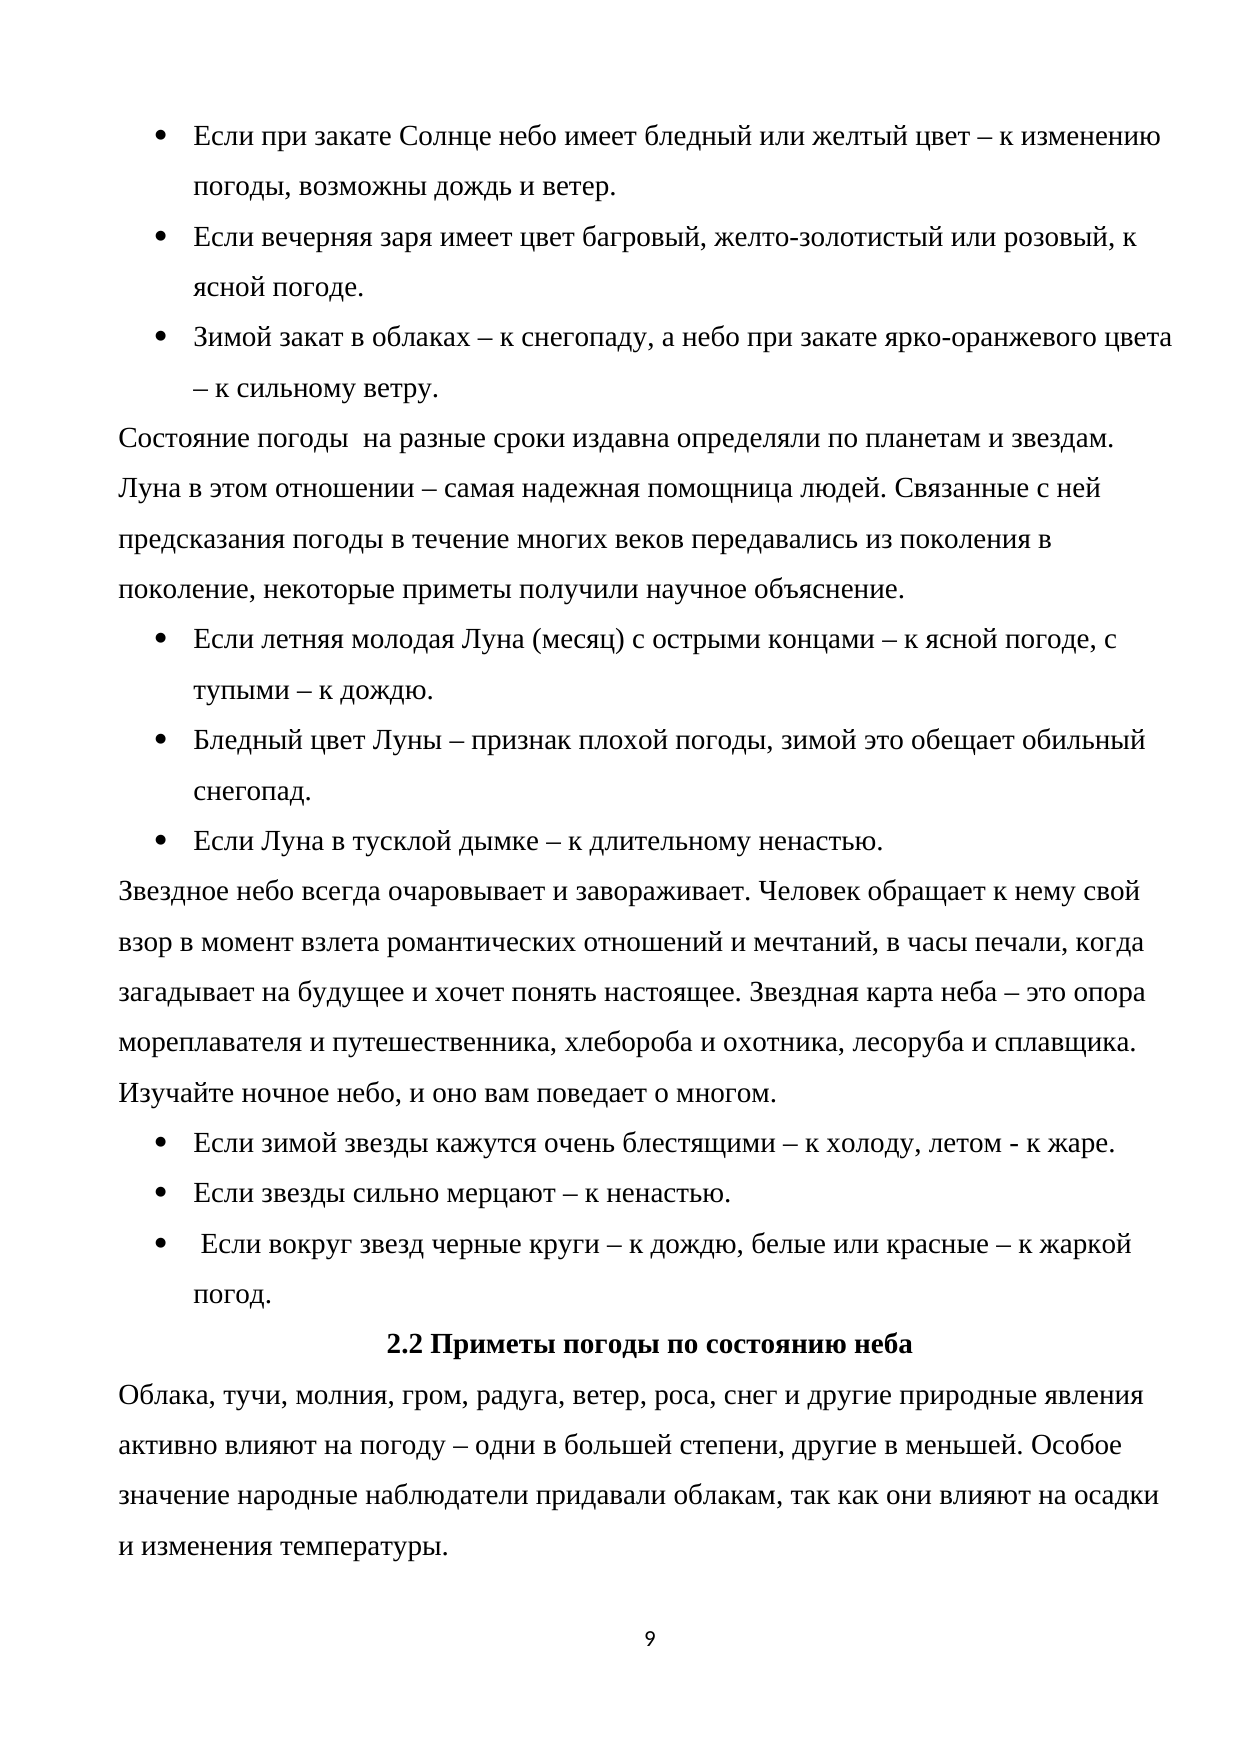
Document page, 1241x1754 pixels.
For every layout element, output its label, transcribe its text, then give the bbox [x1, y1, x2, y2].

list Если звезды сильно мерцают – к ненастью. [156, 1175, 1181, 1209]
list Если зимой звезды кажутся очень блестящими – к холоду, летом - к жаре. [156, 1125, 1181, 1159]
list Если при закате Солнце небо имеет бледный или желтый цвет – к изменению погоды, возможны дождь и ветер. [156, 118, 1181, 202]
text Звездное небо всегда очаровывает и завораживает. Человек обращает к нему свой взор в момент взлета романтических отношений и мечтаний, в часы печали, когда загадывает на будущее и хочет понять настоящее. Звездная карта неба – это опора мореплавателя и путешественника, хлебороба и охотника, лесоруба и сплавщика. Изучайте ночное небо, и оно вам поведает о многом. [118, 873, 1181, 1108]
list Если летняя молодая Луна (месяц) с острыми концами – к ясной погоде, с тупыми – к дождю. [156, 622, 1181, 706]
text Состояние погоды на разные сроки издавна определяли по планетам и звездам. Луна в этом отношении – самая надежная помощница людей. Связанные с ней предсказания погоды в течение многих веков передавались из поколения в поколение, некоторые приметы получили научное объяснение. [118, 420, 1181, 605]
text Облака, тучи, молния, гром, радуга, ветер, роса, снег и другие природные явления активно влияют на погоду – одни в большей степени, другие в меньшей. Особое значение народные наблюдатели придавали облакам, так как они влияют на осадки и изменения температуры. [118, 1377, 1181, 1561]
list Бледный цвет Луны – признак плохой погоды, зимой это обещает обильный снегопад. [156, 722, 1181, 806]
text 2.2 Приметы погоды по состоянию неба [118, 1327, 1181, 1360]
list Если вокруг звезд черные круги – к дождю, белые или красные – к жаркой погод. [156, 1226, 1181, 1310]
list Если вечерняя заря имеет цвет багровый, желто-золотистый или розовый, к ясной погоде. [156, 219, 1181, 303]
list Зимой закат в облаках – к снегопаду, а небо при закате ярко-оранжевого цвета – к сильному ветру. [156, 319, 1181, 403]
list Если Луна в тусклой дымке – к длительному ненастью. [156, 823, 1181, 857]
